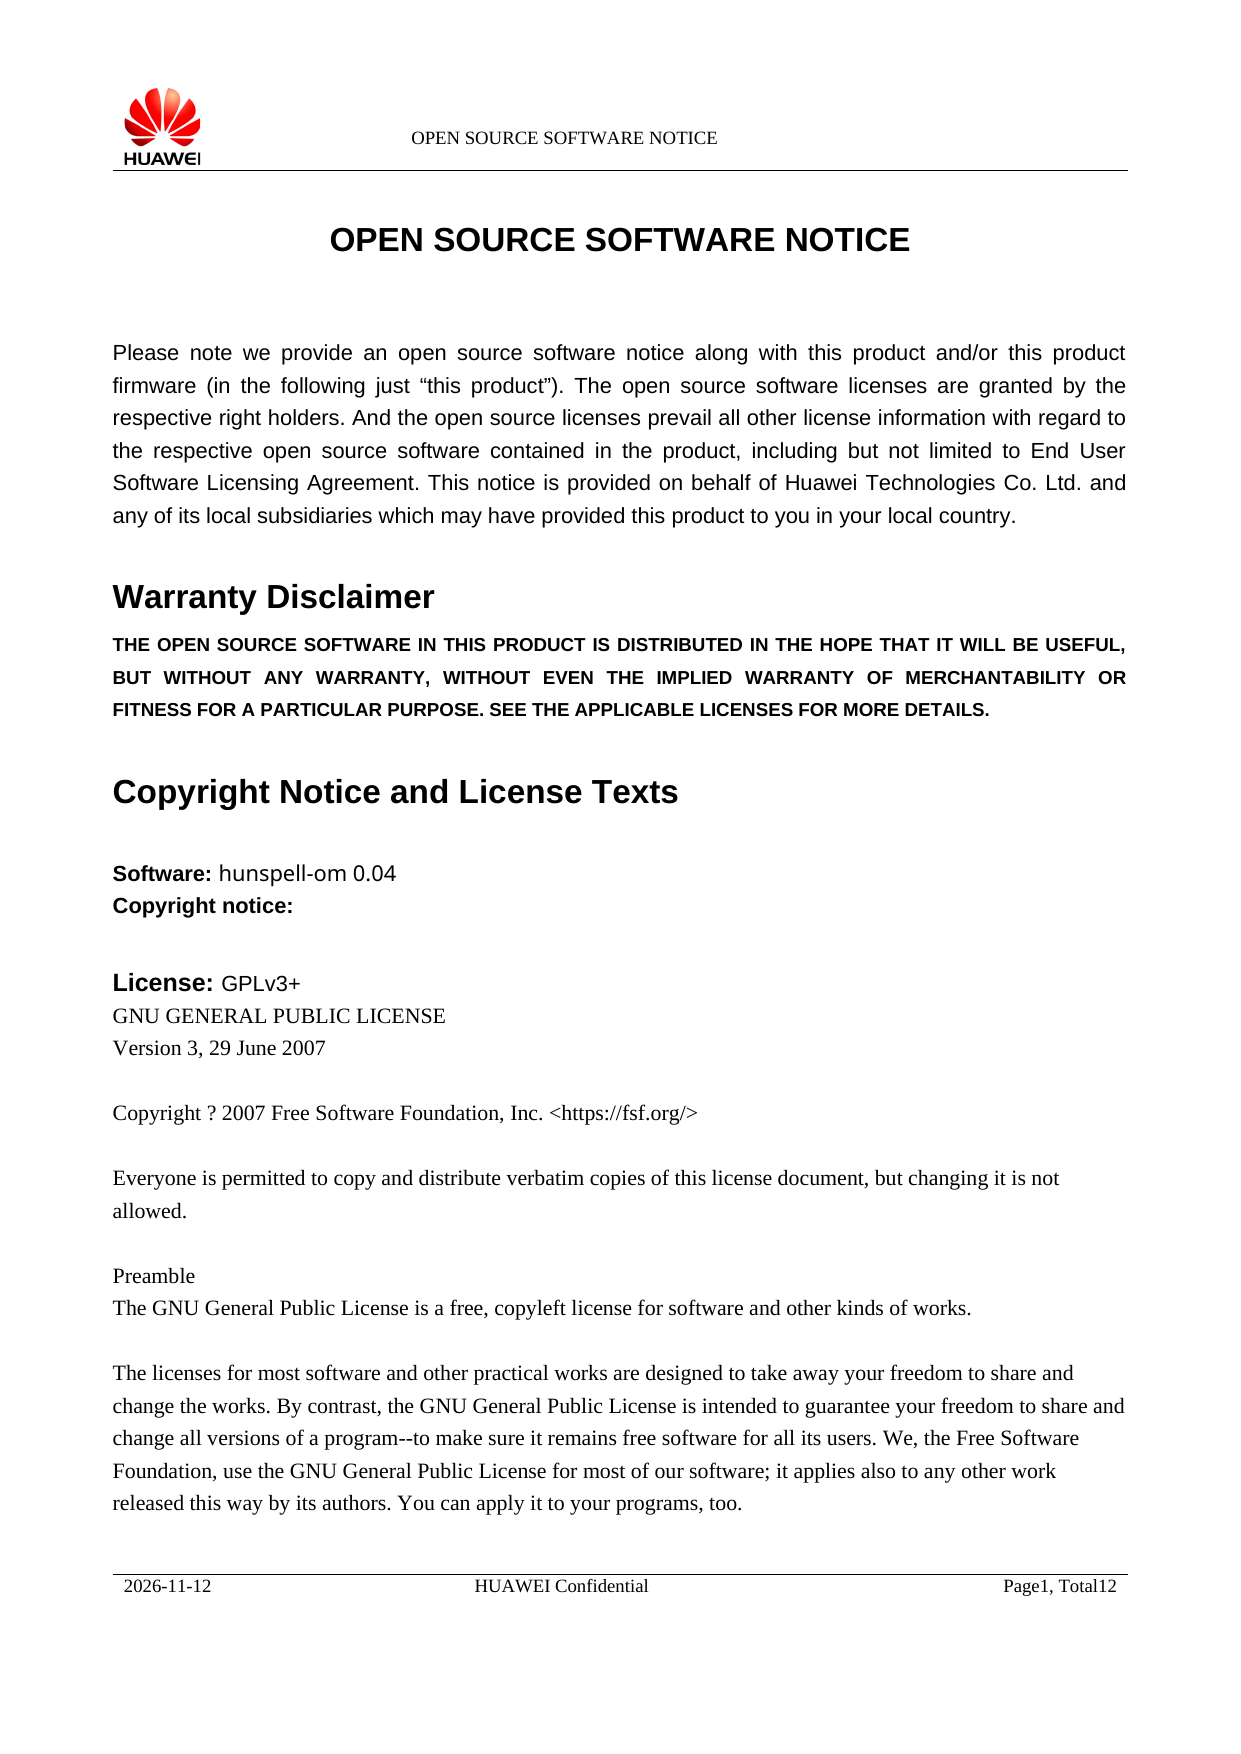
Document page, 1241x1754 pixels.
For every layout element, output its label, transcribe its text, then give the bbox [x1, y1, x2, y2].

text Please note we provide an open source software notice along with this product and/or this product firmware (in the following just “this product”). The open source software licenses are granted by the respective right holders. And the open source licenses prevail all other license information with regard to the respective open source software contained in the product, including but not limited to End User Software Licensing Agreement. This notice is provided on behalf of Huawei Technologies Co. Ltd. and any of its local subsidiaries which may have provided this product to you in your local country. [112, 336, 1128, 531]
title Software: hunspell-om 0.04 [112, 856, 1128, 889]
text Copyright notice: [112, 889, 1128, 921]
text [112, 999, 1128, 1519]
text The open source software in this product is distributed in the hope that it will be useful, but WITHOUT ANY WARRANTY, without even the implied warranty of MERCHANTABILITY or FITNESS FOR A PARTICULAR PURPOSE. See the applicable licenses for more details. [112, 629, 1128, 726]
picture [124, 88, 201, 165]
text Warranty Disclaimer [112, 564, 1128, 629]
text OPEN SOURCE SOFTWARE NOTICE [112, 206, 1128, 271]
text Copyright Notice and License Texts [112, 759, 1128, 824]
text License: GPLv3+ [112, 966, 1128, 999]
